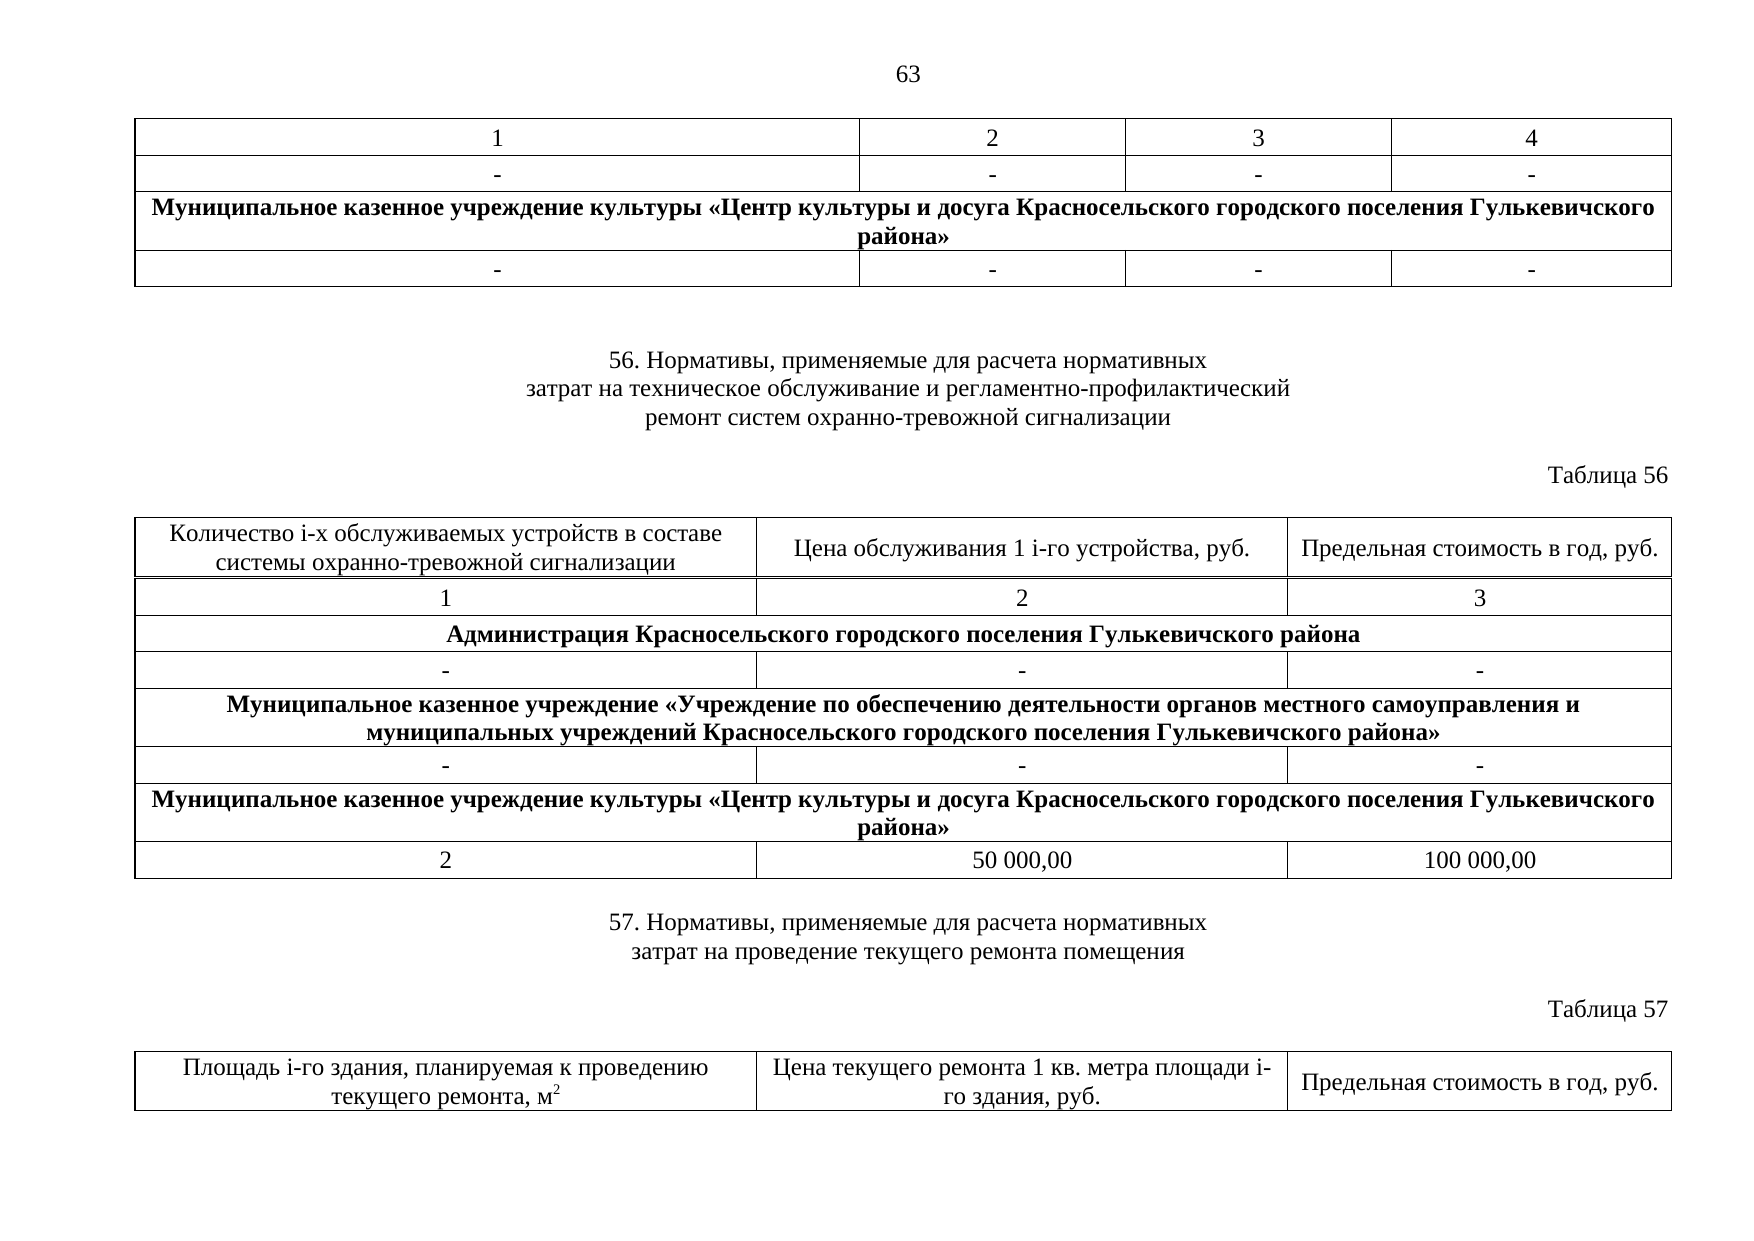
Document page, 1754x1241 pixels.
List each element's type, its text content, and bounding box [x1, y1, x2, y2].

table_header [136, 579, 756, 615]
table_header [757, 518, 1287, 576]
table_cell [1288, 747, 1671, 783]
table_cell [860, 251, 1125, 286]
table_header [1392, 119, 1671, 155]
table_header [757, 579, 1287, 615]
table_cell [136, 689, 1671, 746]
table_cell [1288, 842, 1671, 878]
text ремонт систем охранно-тревожной сигнализации [148, 402, 1668, 431]
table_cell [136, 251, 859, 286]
text 56. Нормативы, применяемые для расчета нормативных [148, 345, 1668, 373]
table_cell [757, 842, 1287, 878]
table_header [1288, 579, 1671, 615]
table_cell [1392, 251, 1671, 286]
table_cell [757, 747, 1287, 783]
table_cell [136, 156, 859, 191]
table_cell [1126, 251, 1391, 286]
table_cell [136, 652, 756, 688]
text 57. Нормативы, применяемые для расчета нормативных [148, 907, 1668, 936]
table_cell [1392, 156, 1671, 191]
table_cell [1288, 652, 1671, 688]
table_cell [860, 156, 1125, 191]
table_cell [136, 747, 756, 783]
text Таблица 56 [148, 460, 1668, 488]
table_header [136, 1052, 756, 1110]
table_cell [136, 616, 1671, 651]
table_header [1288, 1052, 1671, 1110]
text затрат на проведение текущего ремонта помещения [148, 936, 1668, 965]
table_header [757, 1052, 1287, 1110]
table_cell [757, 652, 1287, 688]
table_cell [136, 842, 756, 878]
text Таблица 57 [148, 994, 1668, 1022]
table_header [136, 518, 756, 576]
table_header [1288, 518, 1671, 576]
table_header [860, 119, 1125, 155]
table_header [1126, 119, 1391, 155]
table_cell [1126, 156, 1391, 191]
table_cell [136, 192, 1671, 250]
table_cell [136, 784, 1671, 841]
text затрат на техническое обслуживание и регламентно-профилактический [148, 373, 1668, 402]
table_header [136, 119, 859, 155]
